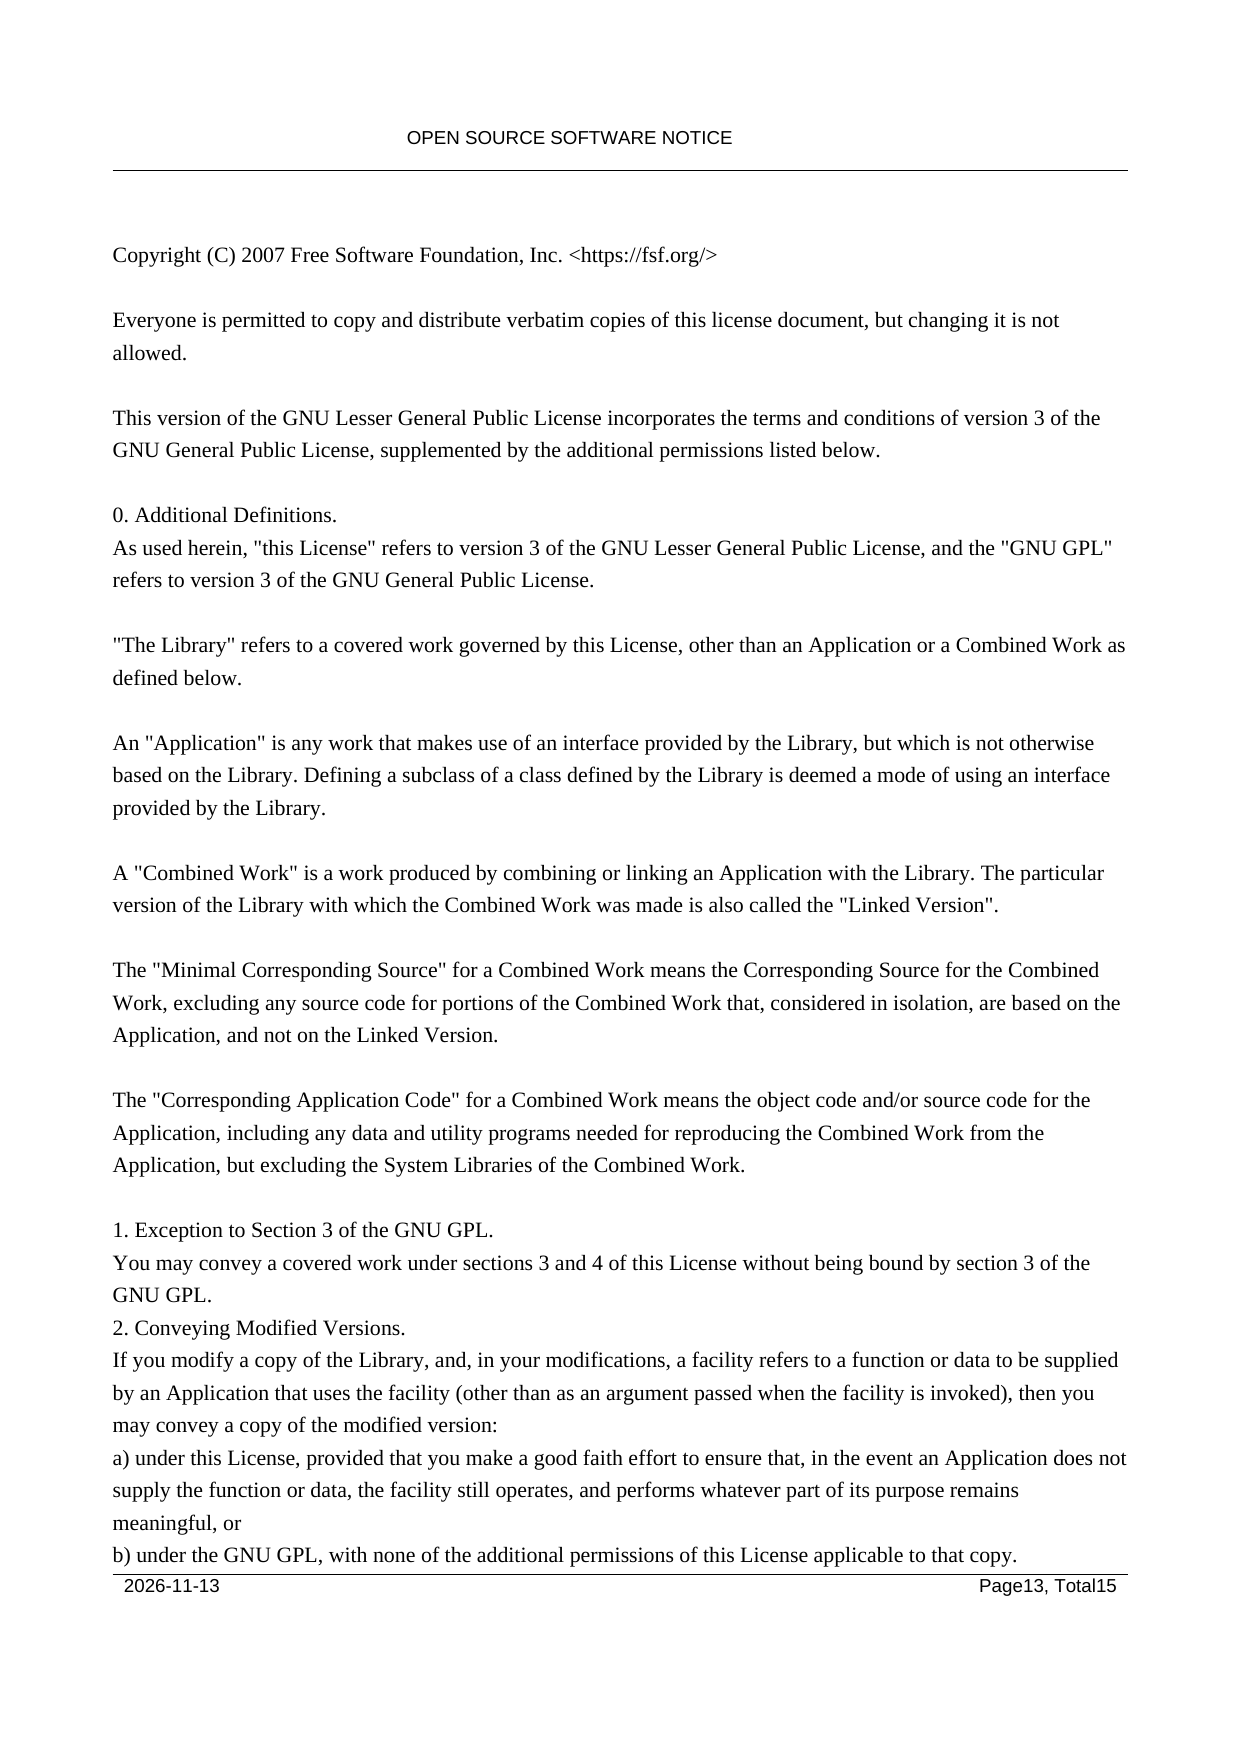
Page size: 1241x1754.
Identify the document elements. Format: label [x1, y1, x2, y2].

text [112, 206, 1128, 1571]
